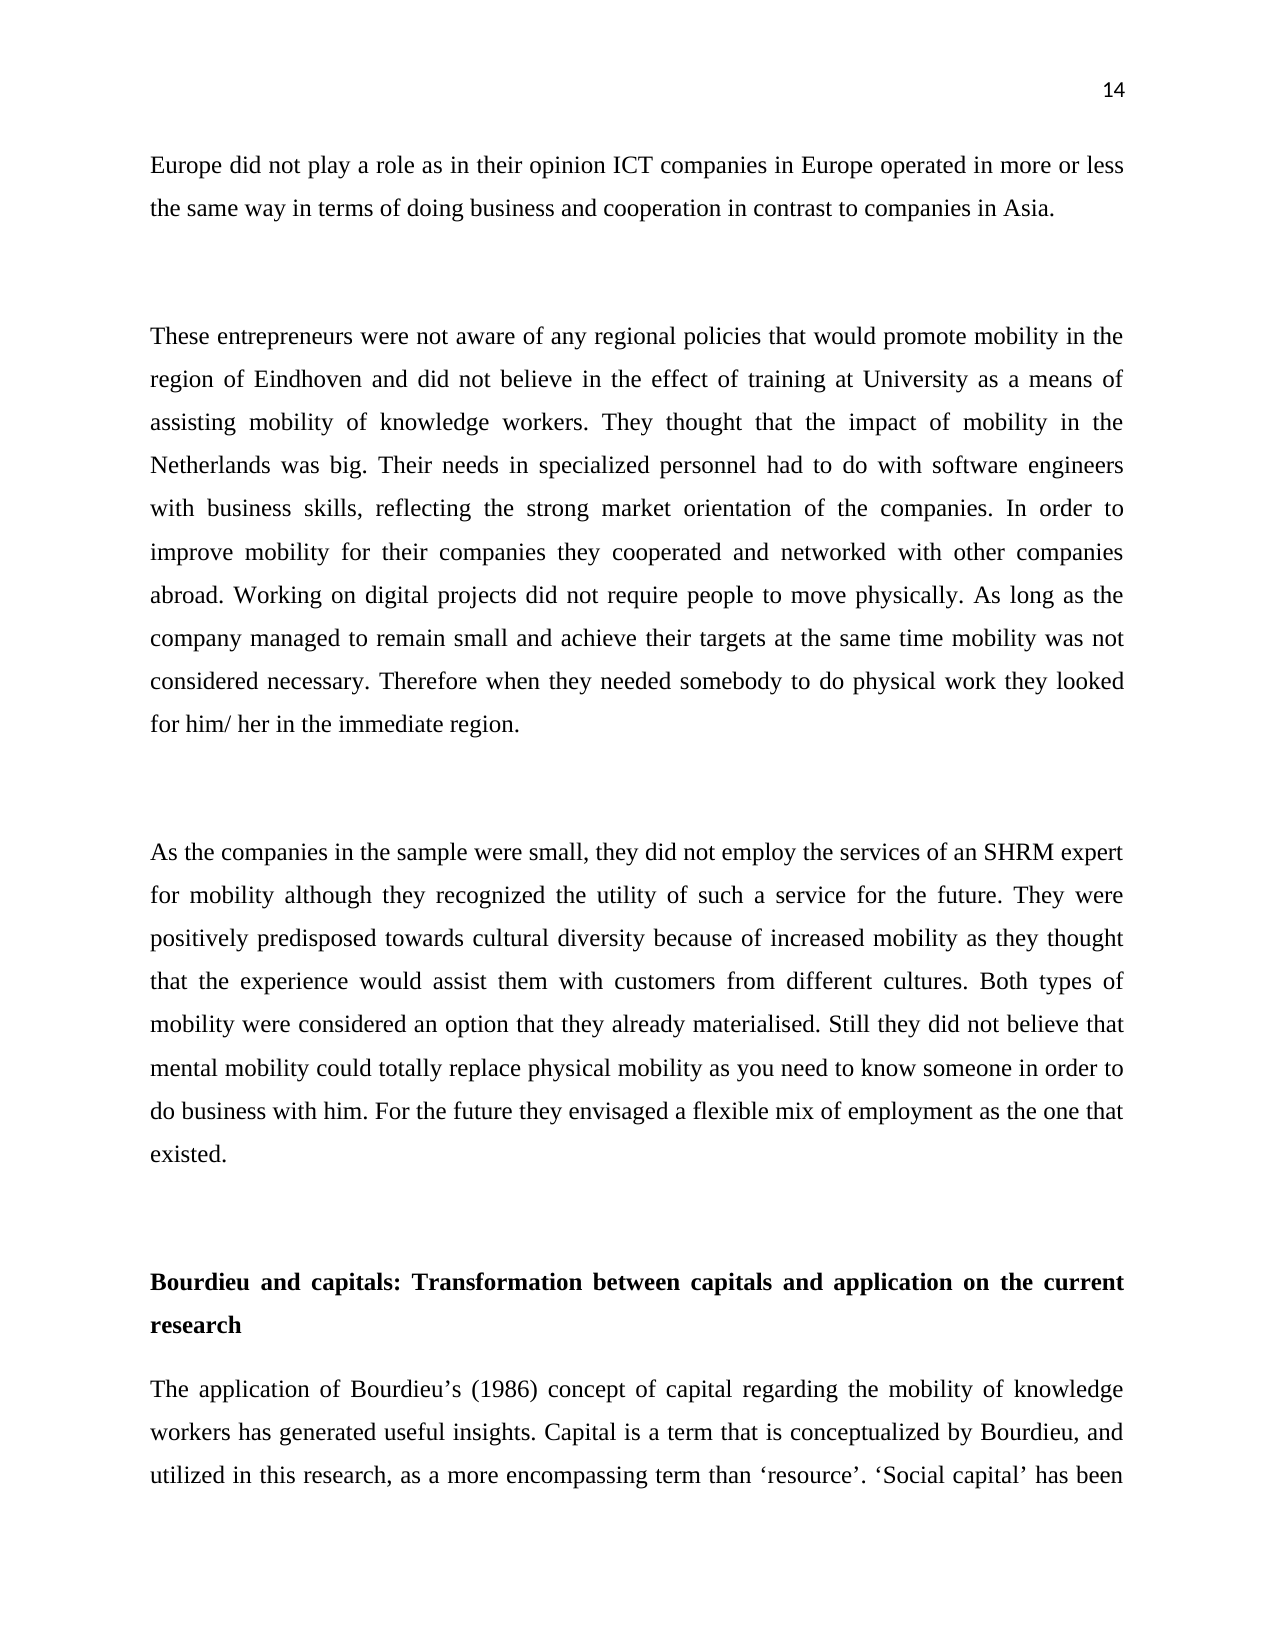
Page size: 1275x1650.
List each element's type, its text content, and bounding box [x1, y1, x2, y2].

text These entrepreneurs were not aware of any regional policies that would promote mobility in the region of Eindhoven and did not believe in the effect of training at University as a means of assisting mobility of knowledge workers. They thought that the impact of mobility in the Netherlands was big. Their needs in specialized personnel had to do with software engineers with business skills, reflecting the strong market orientation of the companies. In order to improve mobility for their companies they cooperated and networked with other companies abroad. Working on digital projects did not require people to move physically. As long as the company managed to remain small and achieve their targets at the same time mobility was not considered necessary. Therefore when they needed somebody to do physical work they looked for him/ her in the immediate region. [150, 321, 1125, 738]
text As the companies in the sample were small, they did not employ the services of an SHRM expert for mobility although they recognized the utility of such a service for the future. They were positively predisposed towards cultural diversity because of increased mobility as they thought that the experience would assist them with customers from different cultures. Both types of mobility were considered an option that they already materialised. Still they did not believe that mental mobility could totally replace physical mobility as you need to know someone in order to do business with him. For the future they envisaged a flexible mix of employment as the one that existed. [150, 837, 1125, 1168]
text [150, 150, 1125, 222]
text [150, 1374, 1125, 1489]
text Bourdieu and capitals: Transformation between capitals and application on the current research [150, 1267, 1125, 1339]
